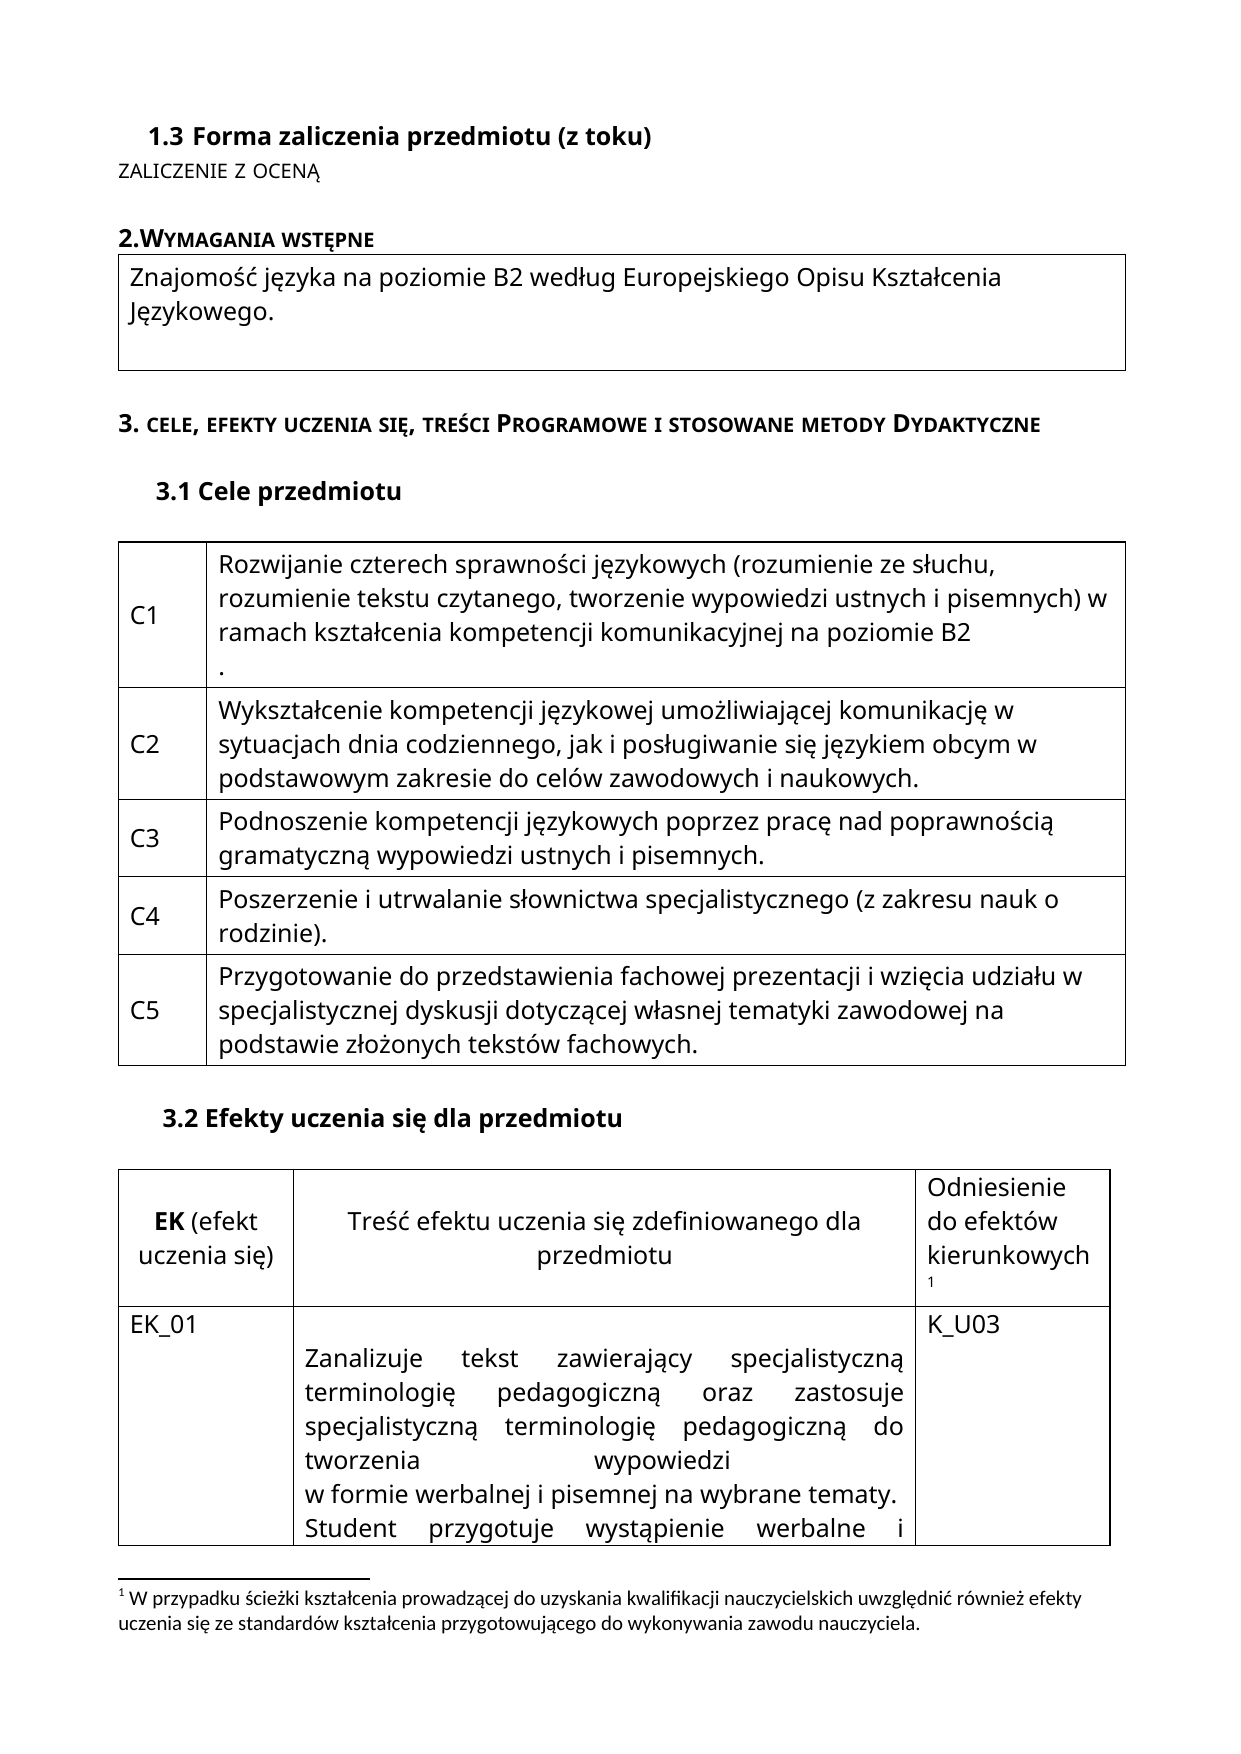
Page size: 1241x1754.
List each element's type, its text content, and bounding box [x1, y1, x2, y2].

table_header C1 [119, 543, 206, 687]
text 3.1 Cele przedmiotu [156, 473, 1122, 507]
text 3. cele, efekty uczenia się, treści Programowe i stosowane metody Dydaktyczne [118, 405, 1122, 439]
table_header Rozwijanie czterech sprawności językowych (rozumienie ze słuchu, rozumienie tekstu czytanego, tworzenie wypowiedzi ustnych i pisemnych) w ramach kształcenia kompetencji komunikacyjnej na poziomie B2 . [207, 543, 1125, 687]
table_cell Przygotowanie do przedstawienia fachowej prezentacji i wzięcia udziału w specjalistycznej dyskusji dotyczącej własnej tematyki zawodowej na podstawie złożonych tekstów fachowych. [207, 955, 1125, 1065]
table_cell K_U03 [916, 1307, 1109, 1545]
table_header Znajomość języka na poziomie B2 według Europejskiego Opisu Kształcenia Językowego. [119, 255, 1125, 370]
text 2.Wymagania wstępne [118, 220, 1122, 254]
table_cell C2 [119, 688, 206, 799]
table_header Odniesienie do efektów kierunkowych [916, 1170, 1109, 1306]
text 1.3 Forma zaliczenia przedmiotu (z toku) [148, 118, 1122, 152]
table_cell EK_01 [119, 1307, 293, 1545]
table_cell Podnoszenie kompetencji językowych poprzez pracę nad poprawnością gramatyczną wypowiedzi ustnych i pisemnych. [207, 800, 1125, 876]
table_header EK (efekt uczenia się) [119, 1170, 293, 1306]
text 3.2 Efekty uczenia się dla przedmiotu [162, 1100, 1122, 1134]
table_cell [294, 1307, 915, 1545]
table_cell Wykształcenie kompetencji językowej umożliwiającej komunikację w sytuacjach dnia codziennego, jak i posługiwanie się językiem obcym w podstawowym zakresie do celów zawodowych i naukowych. [207, 688, 1125, 799]
text zaliczenie z oceną [118, 152, 1122, 186]
table_cell C4 [119, 877, 206, 954]
table_cell C5 [119, 955, 206, 1065]
table_cell Poszerzenie i utrwalanie słownictwa specjalistycznego (z zakresu nauk o rodzinie). [207, 877, 1125, 954]
table_cell C3 [119, 800, 206, 876]
table_header Treść efektu uczenia się zdefiniowanego dla przedmiotu [294, 1170, 915, 1306]
